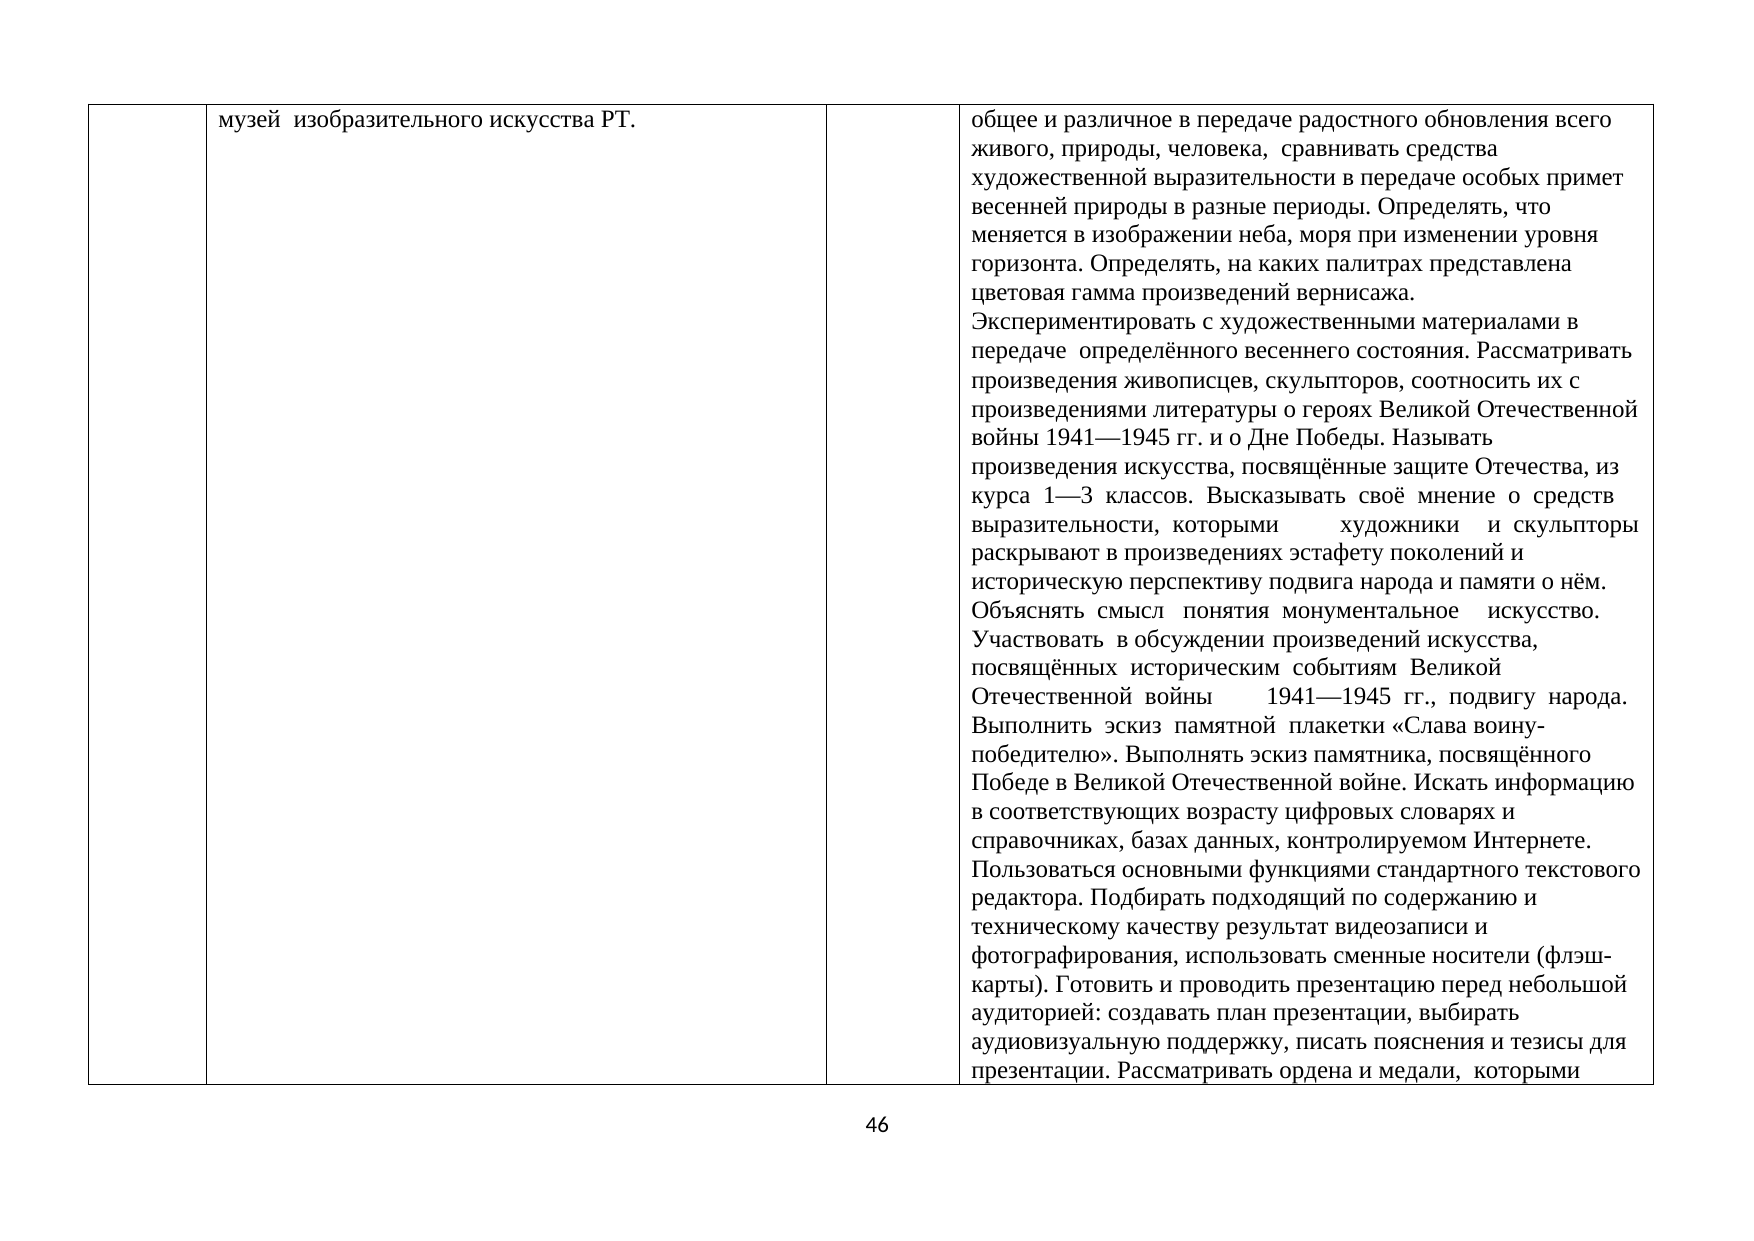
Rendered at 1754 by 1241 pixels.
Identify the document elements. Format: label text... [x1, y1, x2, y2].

table_cell 4 [89, 105, 206, 1084]
table_cell 8 [827, 105, 959, 1084]
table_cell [960, 105, 1653, 1084]
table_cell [207, 105, 826, 1084]
